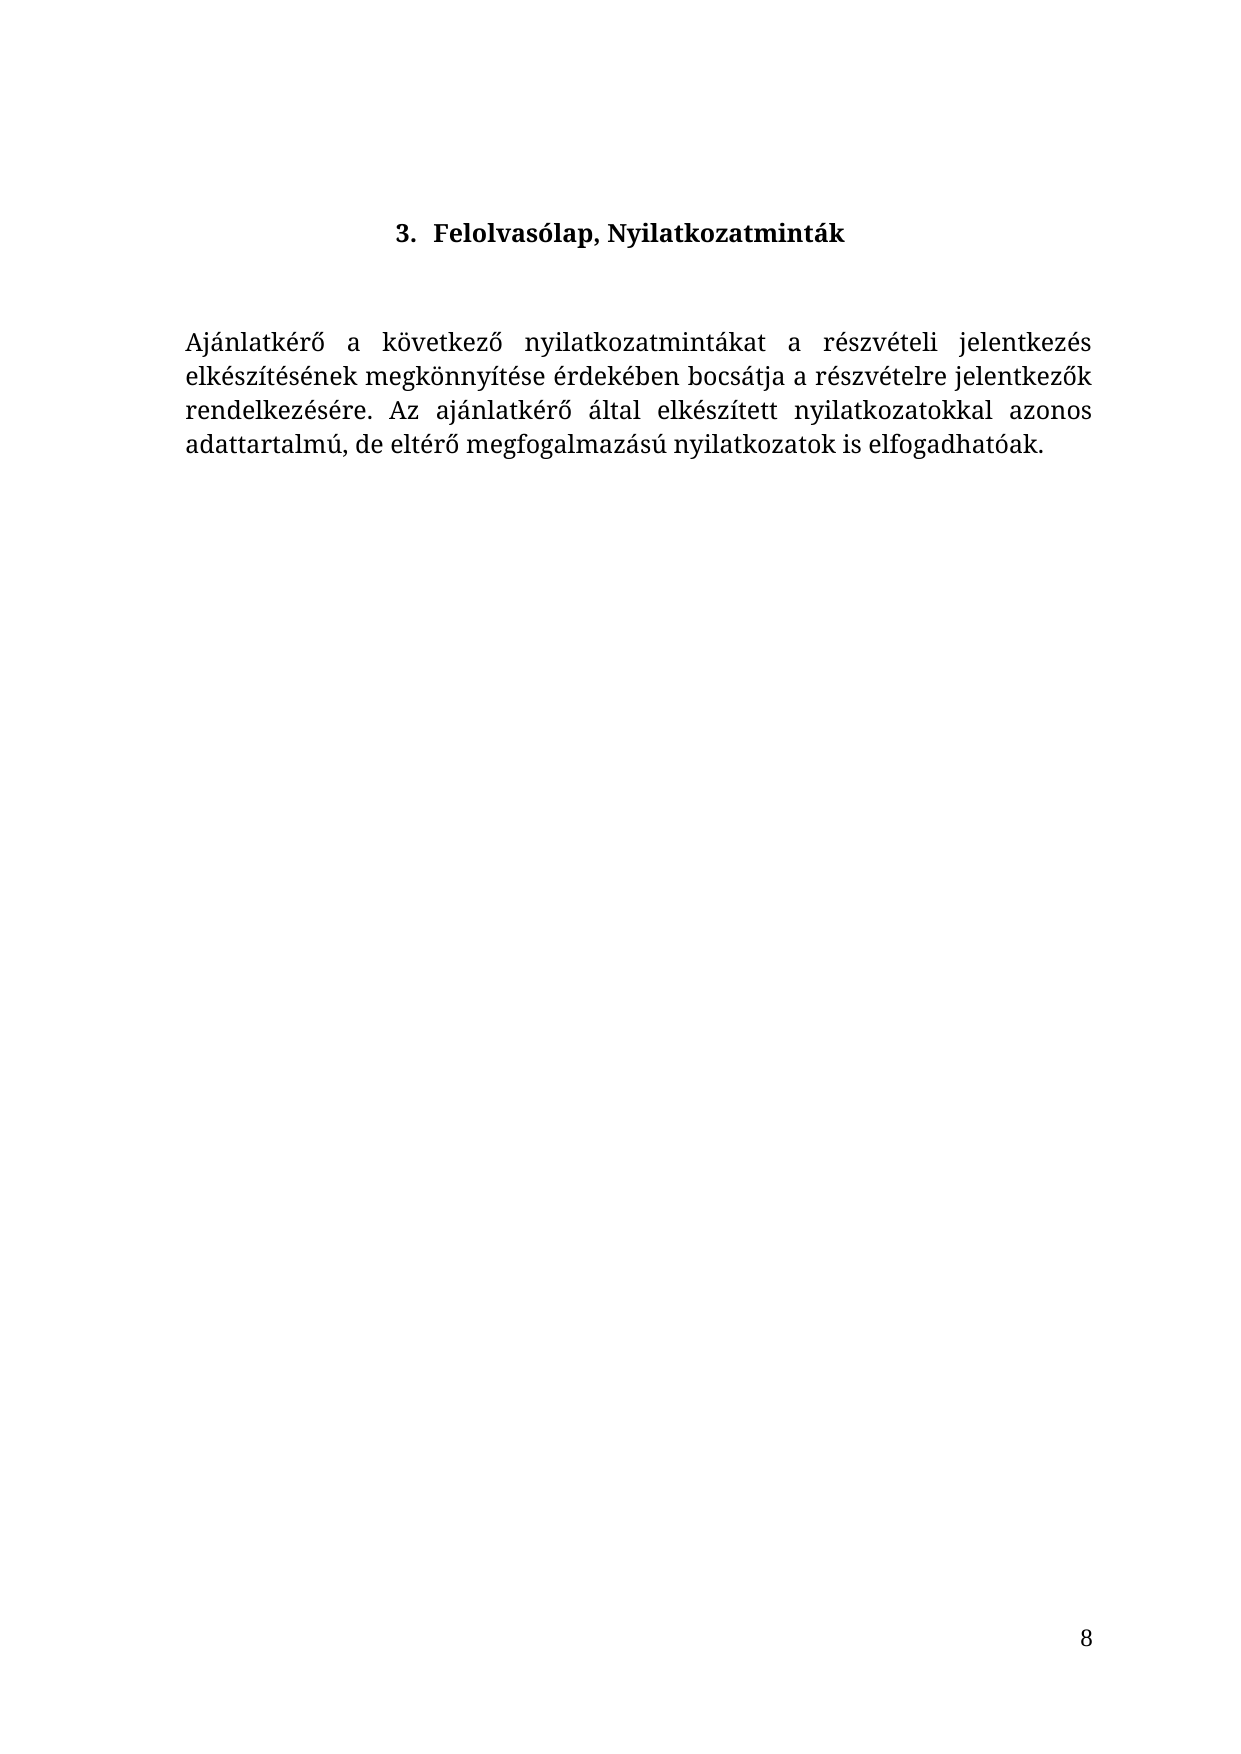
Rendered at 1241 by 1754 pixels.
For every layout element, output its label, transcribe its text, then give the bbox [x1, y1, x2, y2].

text Ajánlatkérő a következő nyilatkozatmintákat a részvételi jelentkezés elkészítésének megkönnyítése érdekében bocsátja a részvételre jelentkezők rendelkezésére. Az ajánlatkérő által elkészített nyilatkozatokkal azonos adattartalmú, de eltérő megfogalmazású nyilatkozatok is elfogadhatóak. [185, 324, 1093, 460]
subtitle Felolvasólap, Nyilatkozatminták [148, 216, 1093, 250]
